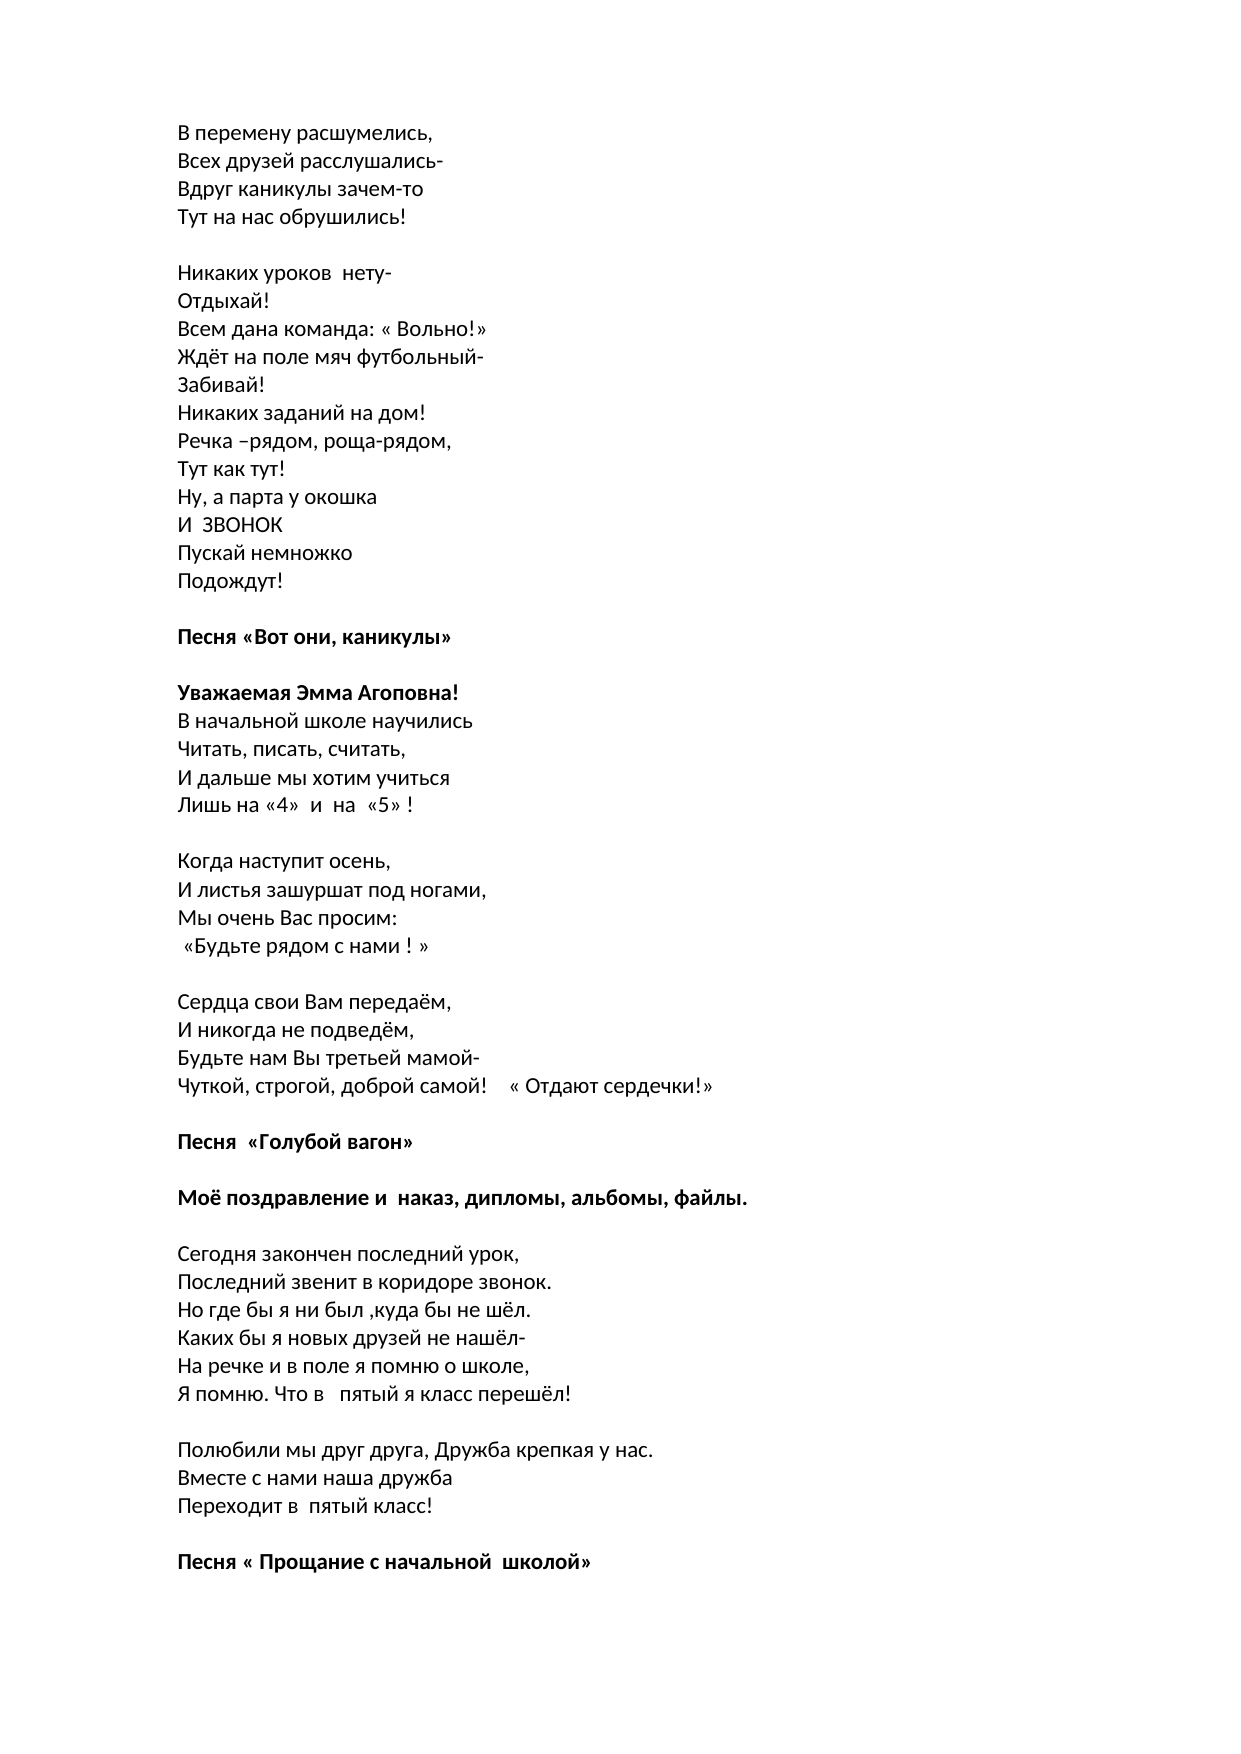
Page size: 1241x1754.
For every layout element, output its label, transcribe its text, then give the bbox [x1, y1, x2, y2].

text Переходит в пятый класс! [177, 1491, 1152, 1519]
text Ждёт на поле мяч футбольный- [177, 342, 1152, 370]
text Вдруг каникулы зачем-то [177, 174, 1152, 202]
text Каких бы я новых друзей не нашёл- [177, 1323, 1152, 1351]
text Песня «Вот они, каникулы» [177, 622, 1152, 651]
text Вместе с нами наша дружба [177, 1463, 1152, 1491]
text Тут на нас обрушились! [177, 202, 1152, 230]
text Но где бы я ни был ,куда бы не шёл. [177, 1295, 1152, 1323]
text Песня « Прощание с начальной школой» [177, 1547, 1152, 1575]
text Подождут! [177, 566, 1152, 594]
text На речке и в поле я помню о школе, [177, 1351, 1152, 1379]
text Читать, писать, считать, [177, 734, 1152, 763]
text Когда наступит осень, [177, 847, 1152, 875]
text Тут как тут! [177, 454, 1152, 482]
text И ЗВОНОК [177, 510, 1152, 538]
text Забивай! [177, 370, 1152, 398]
text Я помню. Что в пятый я класс перешёл! [177, 1379, 1152, 1407]
text Полюбили мы друг друга, Дружба крепкая у нас. [177, 1435, 1152, 1463]
text Будьте нам Вы третьей мамой- [177, 1043, 1152, 1071]
text Ну, а парта у окошка [177, 482, 1152, 510]
text И дальше мы хотим учиться [177, 763, 1152, 791]
text Чуткой, строгой, доброй самой! « Отдают сердечки!» [177, 1071, 1152, 1099]
text Речка –рядом, роща-рядом, [177, 426, 1152, 454]
text Сегодня закончен последний урок, [177, 1239, 1152, 1267]
text Моё поздравление и наказ, дипломы, альбомы, файлы. [177, 1183, 1152, 1211]
text Никаких заданий на дом! [177, 398, 1152, 426]
text Всех друзей расслушались- [177, 146, 1152, 174]
text Всем дана команда: « Вольно!» [177, 314, 1152, 342]
text Лишь на «4» и на «5» ! [177, 791, 1152, 819]
text Никаких уроков нету- [177, 258, 1152, 286]
text Уважаемая Эмма Агоповна! [177, 678, 1152, 707]
text «Будьте рядом с нами ! » [177, 931, 1152, 959]
text В перемену расшумелись, [177, 118, 1152, 146]
text И никогда не подведём, [177, 1015, 1152, 1043]
text Последний звенит в коридоре звонок. [177, 1267, 1152, 1295]
text Мы очень Вас просим: [177, 903, 1152, 931]
text Сердца свои Вам передаём, [177, 987, 1152, 1015]
text Отдыхай! [177, 286, 1152, 314]
text Песня «Голубой вагон» [177, 1127, 1152, 1155]
text Пускай немножко [177, 538, 1152, 566]
text И листья зашуршат под ногами, [177, 875, 1152, 903]
text В начальной школе научились [177, 707, 1152, 734]
